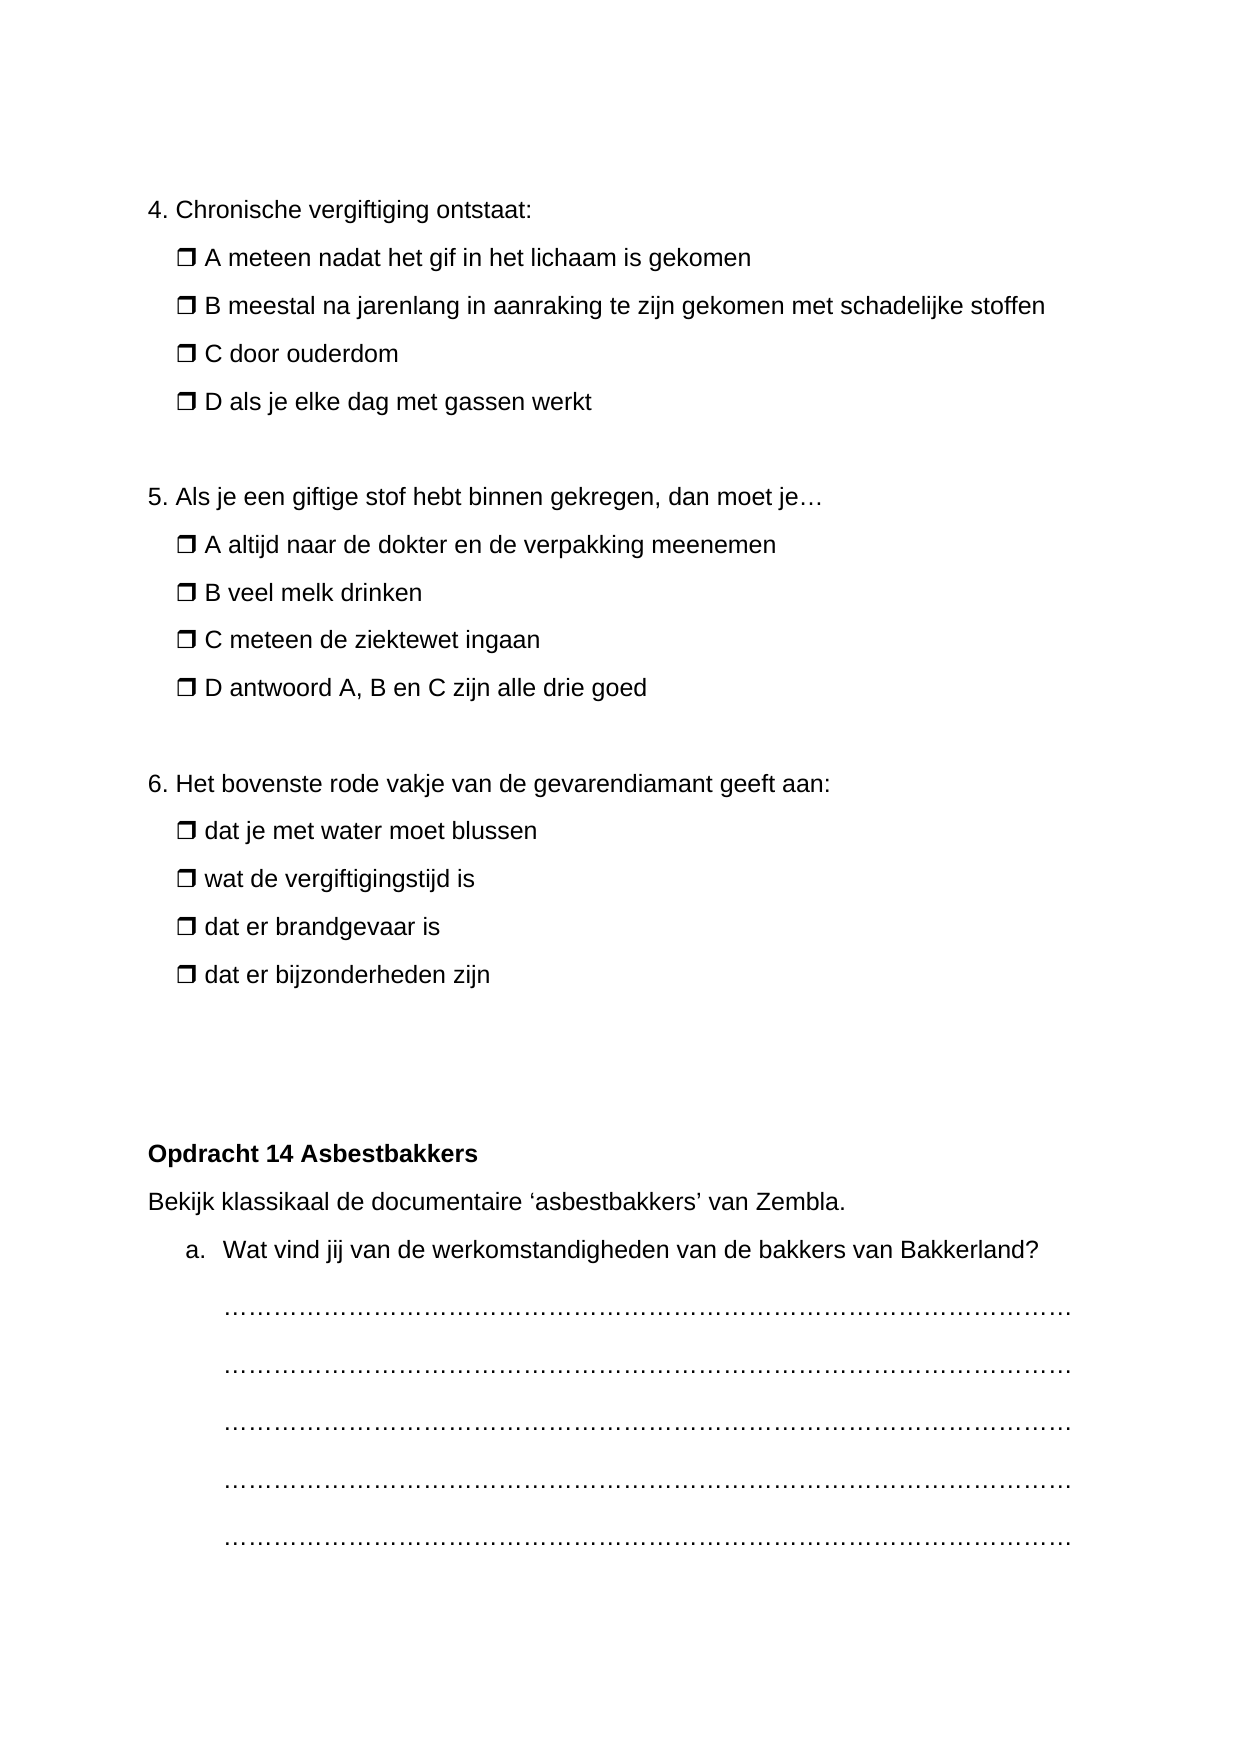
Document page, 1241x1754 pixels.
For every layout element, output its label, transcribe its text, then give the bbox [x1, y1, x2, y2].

text dat er brandgevaar is [148, 912, 1093, 941]
text A altijd naar de dokter en de verpakking meenemen [148, 530, 1093, 558]
text 6. Het bovenste rode vakje van de gevarendiamant geeft aan: [148, 769, 1093, 797]
text A meteen nadat het gif in het lichaam is gekomen [148, 243, 1093, 272]
text B meestal na jarenlang in aanraking te zijn gekomen met schadelijke stoffen [148, 291, 1093, 320]
text Opdracht 14 Asbestbakkers [148, 1139, 1093, 1168]
text 5. Als je een giftige stof hebt binnen gekregen, dan moet je… [148, 482, 1093, 511]
text dat je met water moet blussen [148, 816, 1093, 845]
list Wat vind jij van de werkomstandigheden van de bakkers van Bakkerland? [185, 1235, 1093, 1264]
text D antwoord A, B en C zijn alle drie goed [148, 673, 1093, 702]
text C meteen de ziektewet ingaan [148, 625, 1093, 654]
text wat de vergiftigingstijd is [148, 864, 1093, 893]
text C door ouderdom [148, 339, 1093, 367]
text 4. Chronische vergiftiging ontstaat: [148, 195, 1093, 224]
text dat er bijzonderheden zijn [148, 960, 1093, 989]
text D als je elke dag met gassen werkt [148, 386, 1093, 415]
text B veel melk drinken [148, 577, 1093, 606]
text …………………………………………………………………………………………………………………………………………………………………………………………………………………………………………………………………………………………………………………………………………………………………………………………………………………………………………………………………… [223, 1292, 1093, 1551]
text Bekijk klassikaal de documentaire ‘asbestbakkers’ van Zembla. [148, 1187, 1093, 1216]
